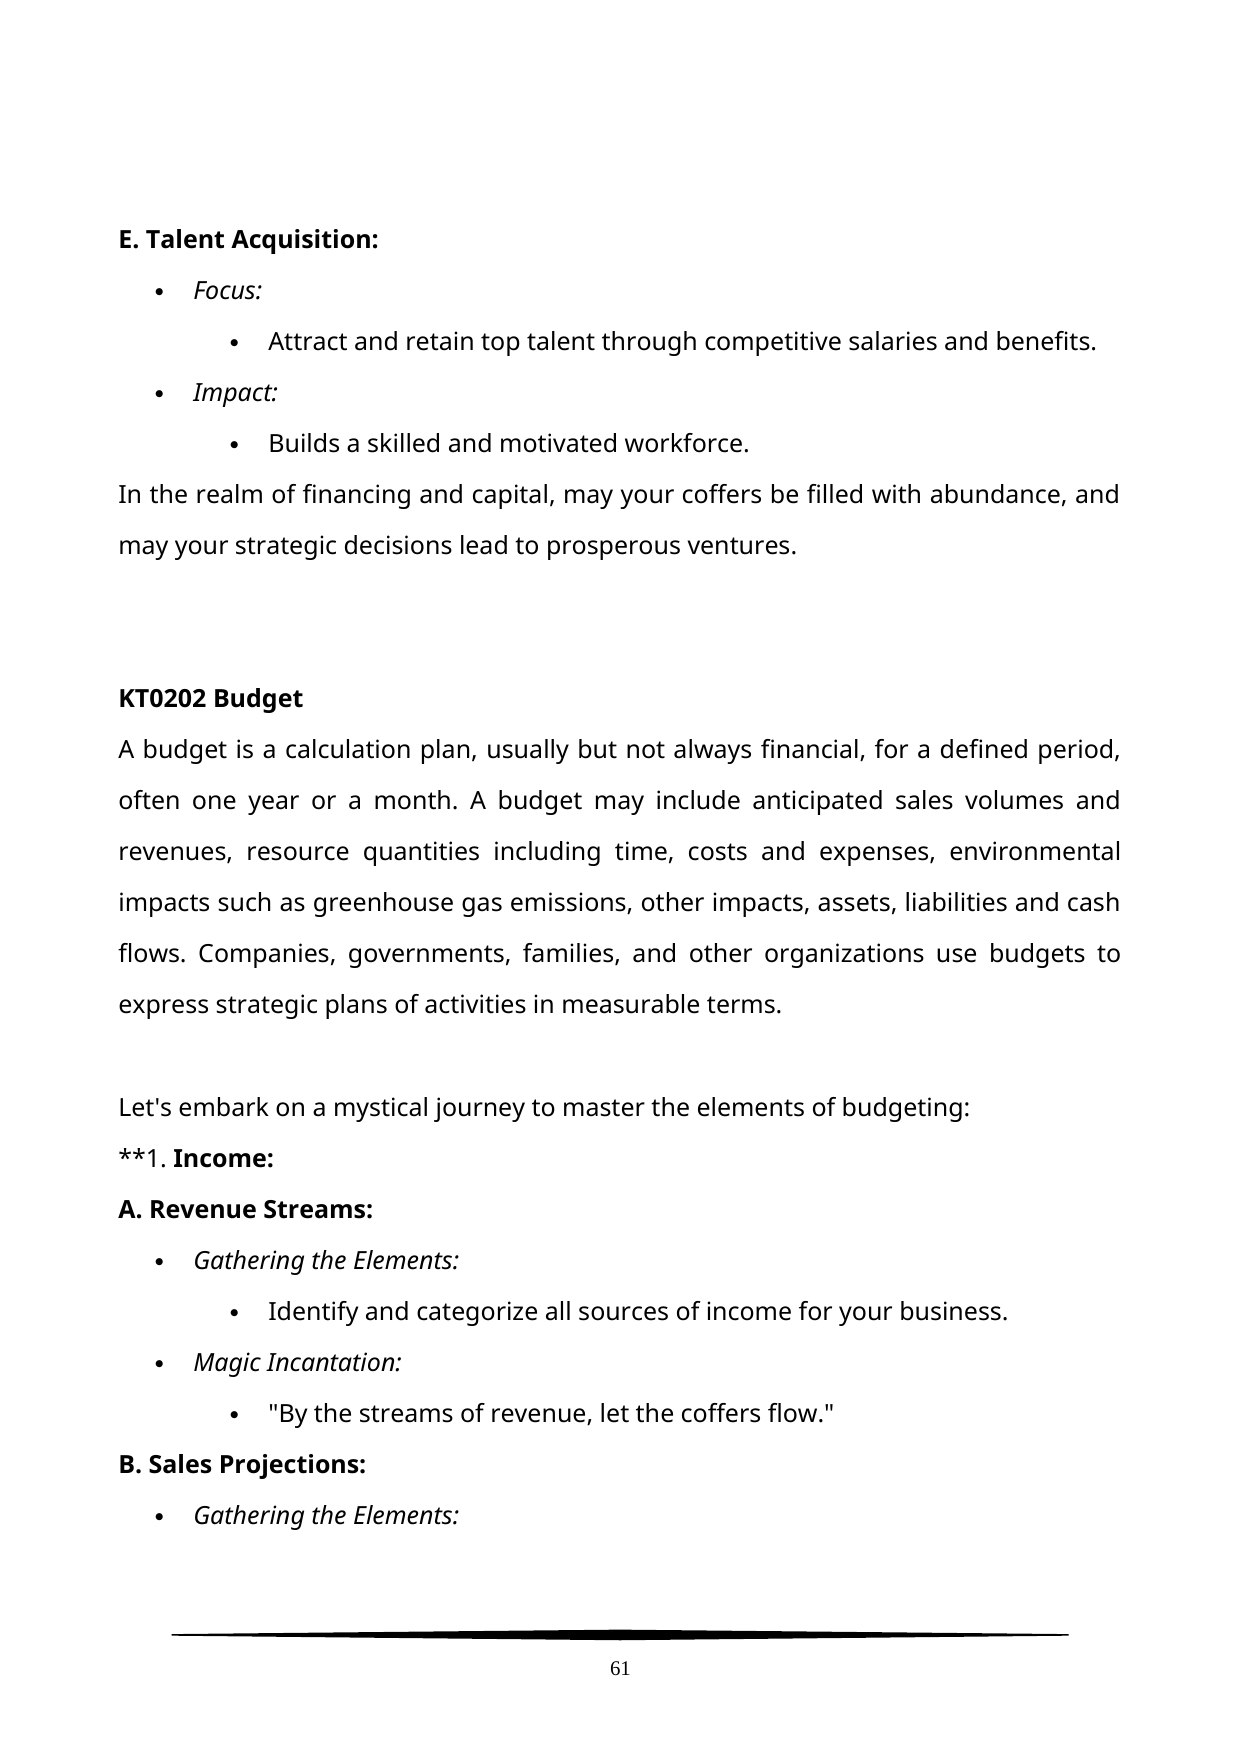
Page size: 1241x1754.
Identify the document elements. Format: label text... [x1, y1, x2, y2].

list Gathering the Elements: [156, 1242, 1122, 1276]
list Focus: [156, 273, 1122, 307]
list Builds a skilled and motivated workforce. [231, 426, 1122, 460]
list Magic Incantation: [156, 1344, 1122, 1378]
text **1. Income: [118, 1140, 1122, 1174]
text A. Revenue Streams: [118, 1191, 1122, 1225]
text A budget is a calculation plan, usually but not always financial, for a defined period, often one year or a month. A budget may include anticipated sales volumes and revenues, resource quantities including time, costs and expenses, environmental impacts such as greenhouse gas emissions, other impacts, assets, liabilities and cash flows. Companies, governments, families, and other organizations use budgets to express strategic plans of activities in measurable terms. [118, 732, 1122, 1021]
text E. Talent Acquisition: [118, 222, 1122, 256]
list Identify and categorize all sources of income for your business. [231, 1293, 1122, 1327]
text In the realm of financing and capital, may your coffers be filled with abundance, and may your strategic decisions lead to prosperous ventures. [118, 477, 1122, 562]
text KT0202 Budget [118, 681, 1122, 715]
text Let's embark on a mystical journey to master the elements of budgeting: [118, 1089, 1122, 1123]
list Gathering the Elements: [156, 1498, 1122, 1532]
list "By the streams of revenue, let the coffers flow." [231, 1396, 1122, 1429]
text B. Sales Projections: [118, 1447, 1122, 1481]
list Attract and retain top talent through competitive salaries and benefits. [231, 324, 1122, 358]
list Impact: [156, 375, 1122, 409]
